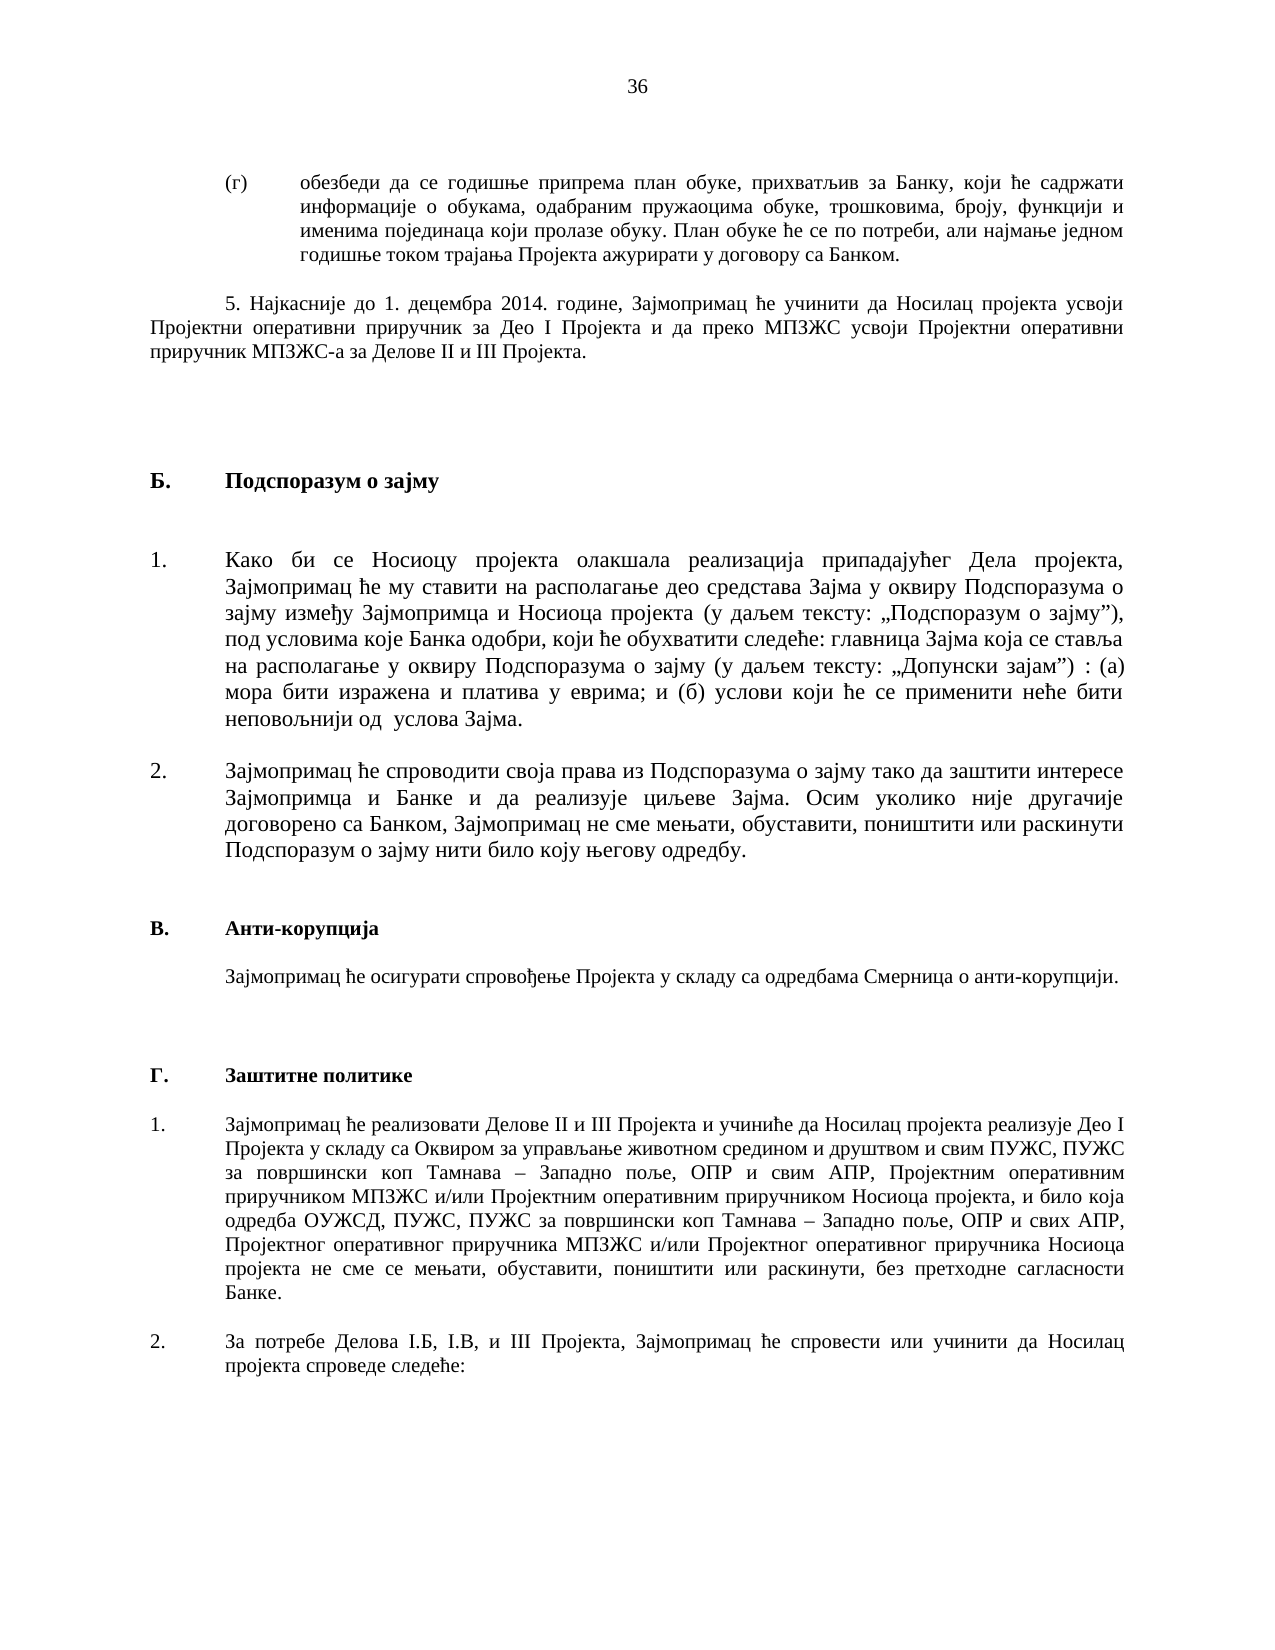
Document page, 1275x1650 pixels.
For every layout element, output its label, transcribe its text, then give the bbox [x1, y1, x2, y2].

list Како би се Носиоцу пројекта олакшала реализација припадајућег Дела пројекта, Зајмопримац ће му ставити на располагање део средстава Зајма у оквиру Подспоразума о зајму између Зајмопримца и Носиоца пројекта (у даљем тексту: „Подспоразум о зајму”), под условима које Банка одобри, који ће обухватити следеће: главница Зајма која се ставља на располагање у оквиру Подспоразума о зајму (у даљем тексту: „Допунски зајам”) : (a) мора бити изражена и платива у еврима; и (б) услови који ће се применити неће бити неповољнији од услова Зајма. [150, 546, 1125, 731]
text 1. Зајмопримац ће реализовати Делове II и III Пројекта и учиниће да Носилац пројекта реализује Део I Пројекта у складу са Оквиром за управљање животном средином и друштвом и свим ПУЖС, ПУЖС за површински коп Тамнава – Западно поље, ОПР и свим АПР, Пројектним оперативним приручником МПЗЖС и/или Пројектним оперативним приручником Носиоца пројекта, и било која одредба ОУЖСД, ПУЖС, ПУЖС за површински коп Тамнава – Западно поље, ОПР и свих АПР, Пројектног оперативног приручника МПЗЖС и/или Пројектног оперативног приручника Носиоца пројекта не сме се мењати, обуставити, поништити или раскинути, без претходне сагласности Банке. [150, 1112, 1125, 1304]
text 5. Најкасније до 1. децембра 2014. године, Зајмопримац ће учинити да Носилац пројекта усвоји Пројектни оперативни приручник за Део I Пројекта и да преко МПЗЖС усвоји Пројектни оперативни приручник МПЗЖС-а за Делове II и III Пројекта. [150, 291, 1125, 363]
text 2. За потребе Делова I.Б, I.В, и III Пројекта, Зајмопримац ће спровести или учинити да Носилац пројекта спроведе следеће: [150, 1329, 1125, 1377]
text Б. Подспоразум о зајму [150, 467, 1125, 494]
text 2. Зајмопримац ће спроводити своја права из Подспоразума о зајму тако да заштити интересе Зајмопримца и Банке и да реализује циљеве Зајма. Осим уколико није другачије договорено са Банком, Зајмопримац не сме мењати, обуставити, поништити или раскинути Подспоразум о зајму нити било коју његову одредбу. [150, 757, 1125, 863]
text (г) обезбеди да се годишње припрема план обуке, прихватљив за Банку, који ће садржати информације о обукама, одабраним пружаоцима обуке, трошковима, броју, функцији и именима појединаца који пролазе обуку. План обуке ће се по потреби, али најмање једном годишње током трајања Пројекта ажурирати у договору са Банком. [225, 170, 1125, 266]
text В. Анти-корупција [150, 915, 1125, 939]
text Зајмопримац ће осигурати спровођење Пројекта у складу са одредбама Смерница о анти-корупцији. [150, 964, 1125, 988]
text Г. Заштитне политике [150, 1063, 1125, 1087]
